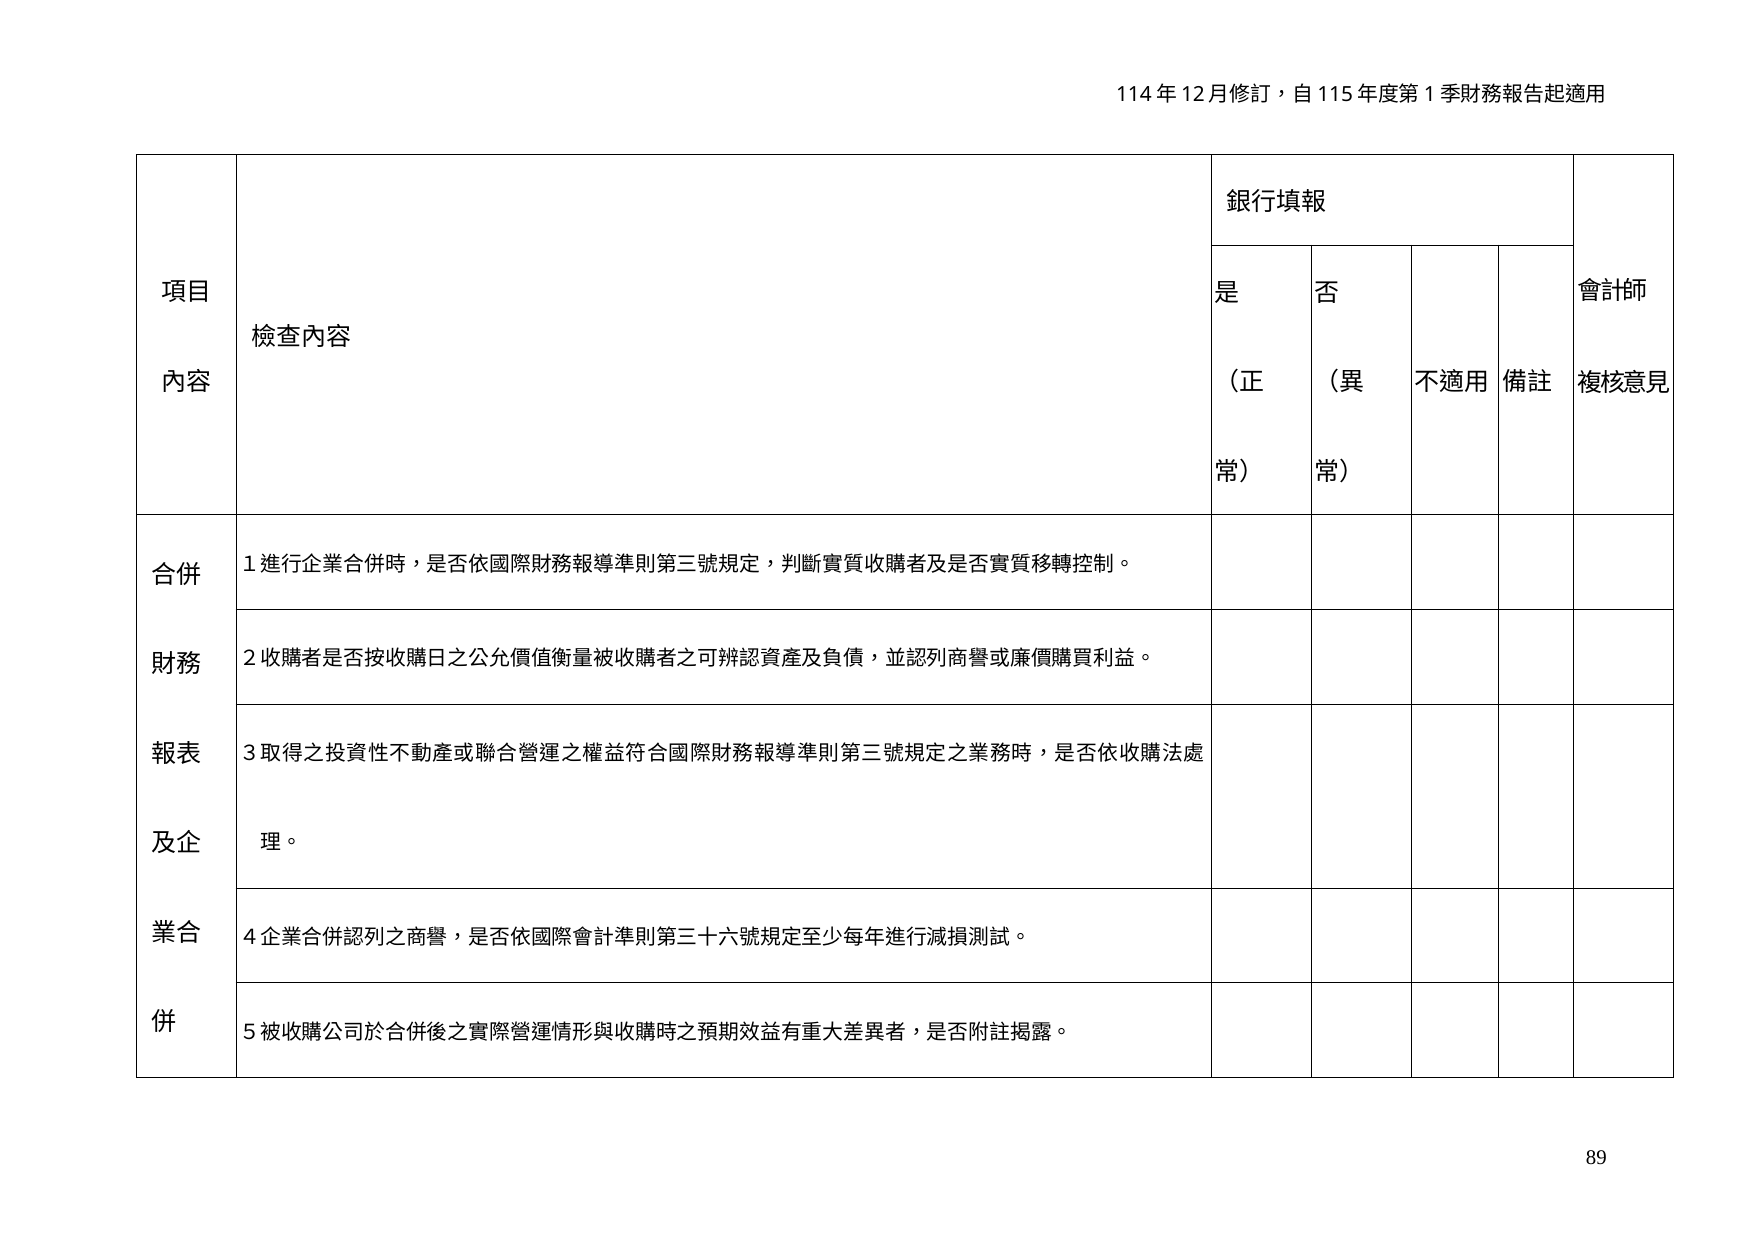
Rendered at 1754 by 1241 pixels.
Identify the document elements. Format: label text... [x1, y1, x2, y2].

table_cell ３取得之投資性不動產或聯合營運之權益符合國際財務報導準則第三號規定之業務時，是否依收購法處理。 [237, 705, 1211, 888]
table_cell [1499, 610, 1573, 703]
table_cell ５被收購公司於合併後之實際營運情形與收購時之預期效益有重大差異者，是否附註揭露。 [237, 983, 1211, 1077]
table_cell [1312, 983, 1411, 1077]
table_cell [1412, 515, 1498, 609]
table_cell [1312, 889, 1411, 982]
table_cell [1499, 889, 1573, 982]
table_cell [1312, 610, 1411, 703]
table_cell 備註 [1499, 246, 1573, 514]
table_cell ２收購者是否按收購日之公允價值衡量被收購者之可辨認資產及負債，並認列商譽或廉價購買利益。 [237, 610, 1211, 703]
table_cell ４企業合併認列之商譽，是否依國際會計準則第三十六號規定至少每年進行減損測試。 [237, 889, 1211, 982]
table_cell [1312, 515, 1411, 609]
table_header 項目 內容 [137, 155, 236, 514]
table_cell [1212, 889, 1311, 982]
table_cell 否 （異常） [1312, 246, 1411, 514]
table_cell [1412, 705, 1498, 888]
table_cell [1499, 983, 1573, 1077]
table_cell [1212, 610, 1311, 703]
table_header 檢查內容 [237, 155, 1211, 514]
table_cell [1212, 705, 1311, 888]
table_cell [1312, 705, 1411, 888]
table_cell [1499, 515, 1573, 609]
table_cell [1574, 515, 1673, 609]
table_cell [1412, 983, 1498, 1077]
table_cell [1212, 983, 1311, 1077]
table_cell [1574, 983, 1673, 1077]
table_cell 不適用 [1412, 246, 1498, 514]
table_cell [1499, 705, 1573, 888]
table_cell [1574, 610, 1673, 703]
table_cell [1574, 889, 1673, 982]
table_cell [1412, 610, 1498, 703]
table_header 會計師 複核意見 [1574, 155, 1673, 514]
table_cell [1212, 515, 1311, 609]
table_cell [1574, 705, 1673, 888]
table_cell 是 （正常） [1212, 246, 1311, 514]
table_cell [1412, 889, 1498, 982]
table_cell １進行企業合併時，是否依國際財務報導準則第三號規定，判斷實質收購者及是否實質移轉控制。 [237, 515, 1211, 609]
table_cell 合併財務報表 及企業合併 [137, 515, 236, 1077]
table_header 銀行填報 [1212, 155, 1573, 244]
